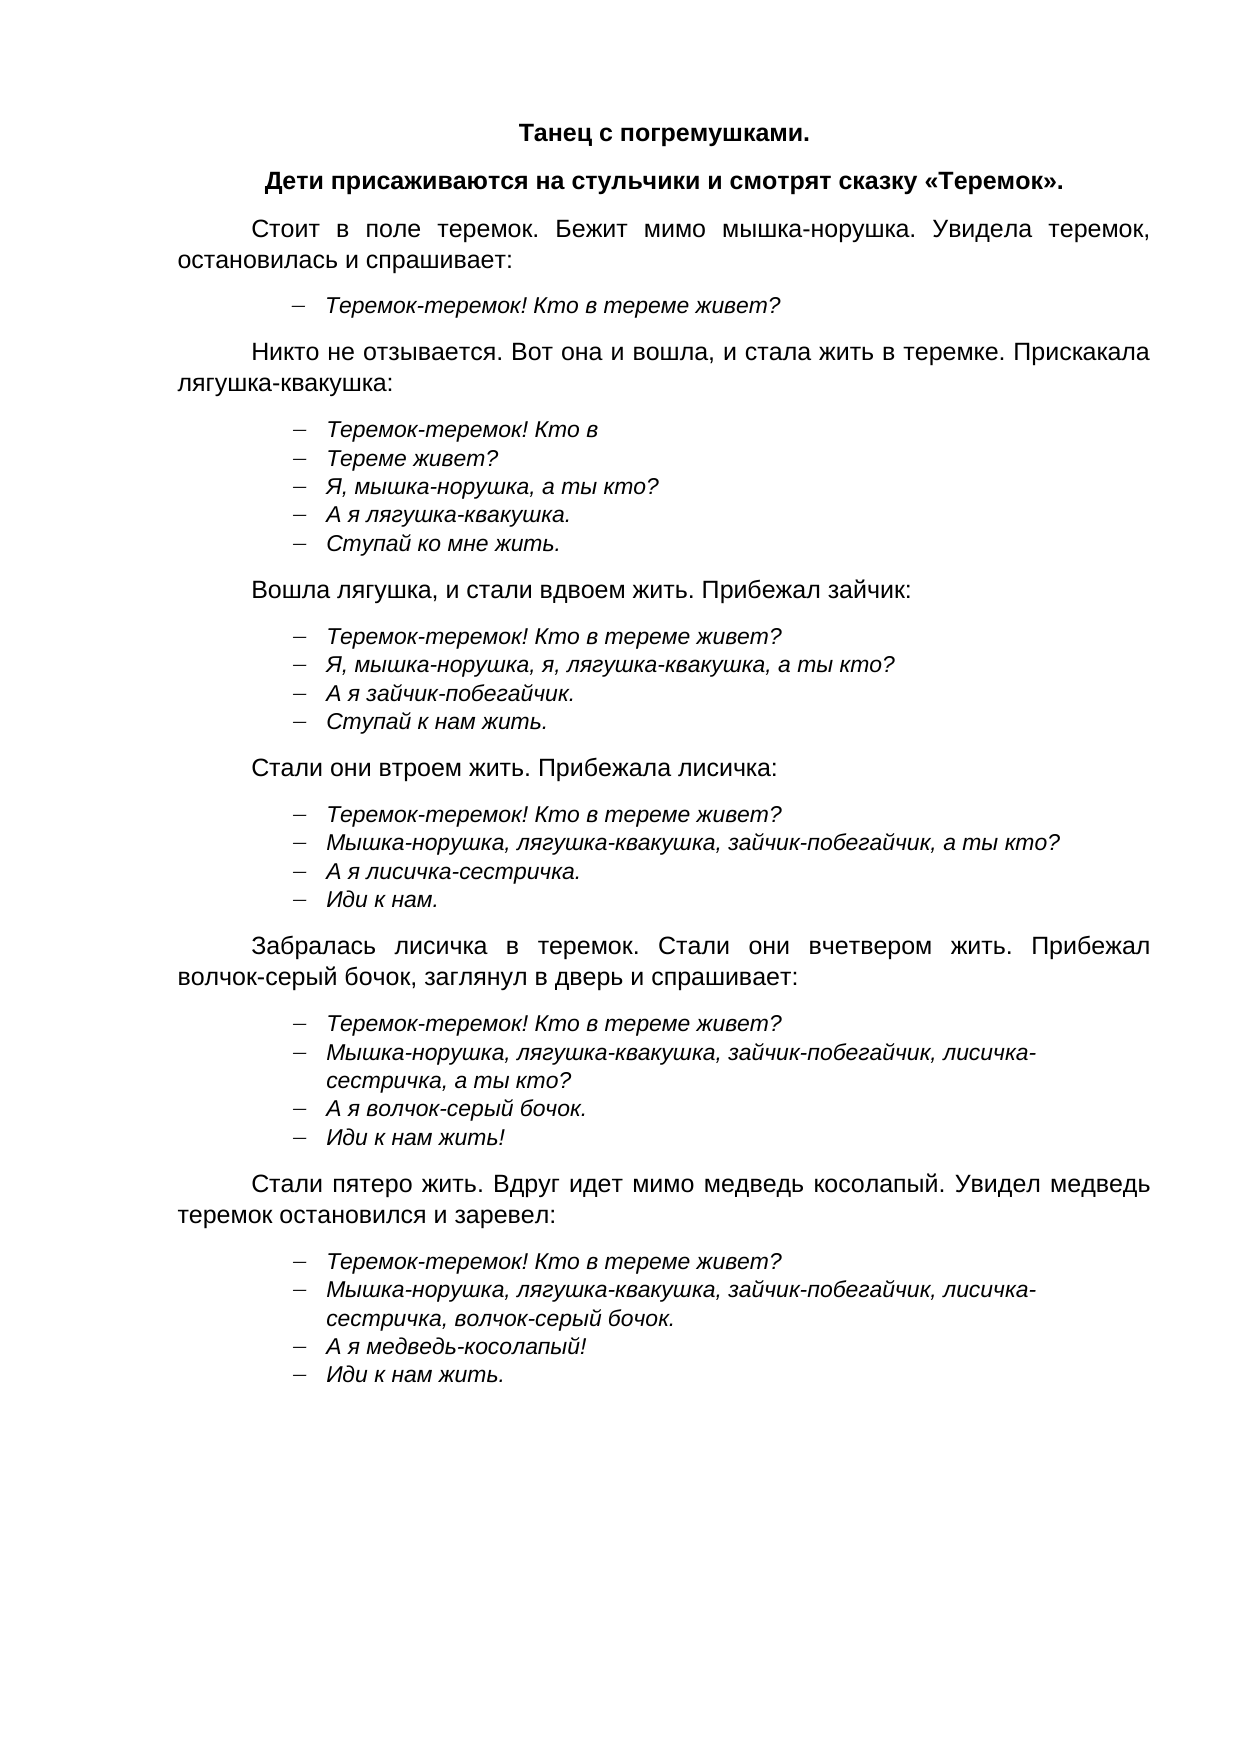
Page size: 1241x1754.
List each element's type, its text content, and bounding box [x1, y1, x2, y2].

text Стали они втроем жить. Прибежала лисичка: [177, 753, 1152, 782]
list Мышка-норушка, лягушка-квакушка, зайчик-побегайчик, лисичка-сестричка, волчок-серый бочок. [288, 1276, 1152, 1331]
list Мышка-норушка, лягушка-квакушка, зайчик-побегайчик, лисичка-сестричка, а ты кто? [288, 1038, 1152, 1093]
list А я зайчик-побегайчик. [288, 679, 1152, 706]
text Забралась лисичка в теремок. Стали они вчетвером жить. Прибежал волчок-серый бочок, заглянул в дверь и спрашивает: [177, 931, 1152, 991]
list Ступай к нам жить. [288, 708, 1152, 734]
list Ступай ко мне жить. [288, 530, 1152, 556]
text Дети присаживаются на стульчики и смотрят сказку «Теремок». [177, 166, 1152, 194]
list Теремок-теремок! Кто в тереме живет? [288, 1248, 1152, 1274]
list Теремок-теремок! Кто в тереме живет? [288, 1010, 1152, 1036]
list Теремок-теремок! Кто в тереме живет? [288, 801, 1152, 827]
text Вошла лягушка, и стали вдвоем жить. Прибежал зайчик: [177, 575, 1152, 604]
list Я, мышка-норушка, я, лягушка-квакушка, а ты кто? [288, 651, 1152, 677]
list Теремок-теремок! Кто в [288, 416, 1152, 442]
text Танец с погремушками. [177, 118, 1152, 147]
list Иди к нам жить! [288, 1124, 1152, 1150]
list А я лисичка-сестричка. [288, 858, 1152, 884]
text Никто не отзывается. Вот она и вошла, и стала жить в теремке. Прискакала лягушка-квакушка: [177, 337, 1152, 397]
list А я волчок-серый бочок. [288, 1095, 1152, 1122]
list Тереме живет? [288, 444, 1152, 471]
text Стали пятеро жить. Вдруг идет мимо медведь косолапый. Увидел медведь теремок остановился и заревел: [177, 1169, 1152, 1229]
list А я медведь-косолапый! [288, 1333, 1152, 1359]
list Иди к нам. [288, 886, 1152, 912]
list Теремок-теремок! Кто в тереме живет? [287, 292, 1152, 319]
list Мышка-норушка, лягушка-квакушка, зайчик-побегайчик, а ты кто? [288, 829, 1152, 856]
list Иди к нам жить. [288, 1361, 1152, 1388]
list Я, мышка-норушка, а ты кто? [288, 473, 1152, 499]
list Теремок-теремок! Кто в тереме живет? [288, 623, 1152, 649]
list А я лягушка-квакушка. [288, 501, 1152, 528]
text Стоит в поле теремок. Бежит мимо мышка-норушка. Увидела теремок, остановилась и спрашивает: [177, 213, 1152, 273]
